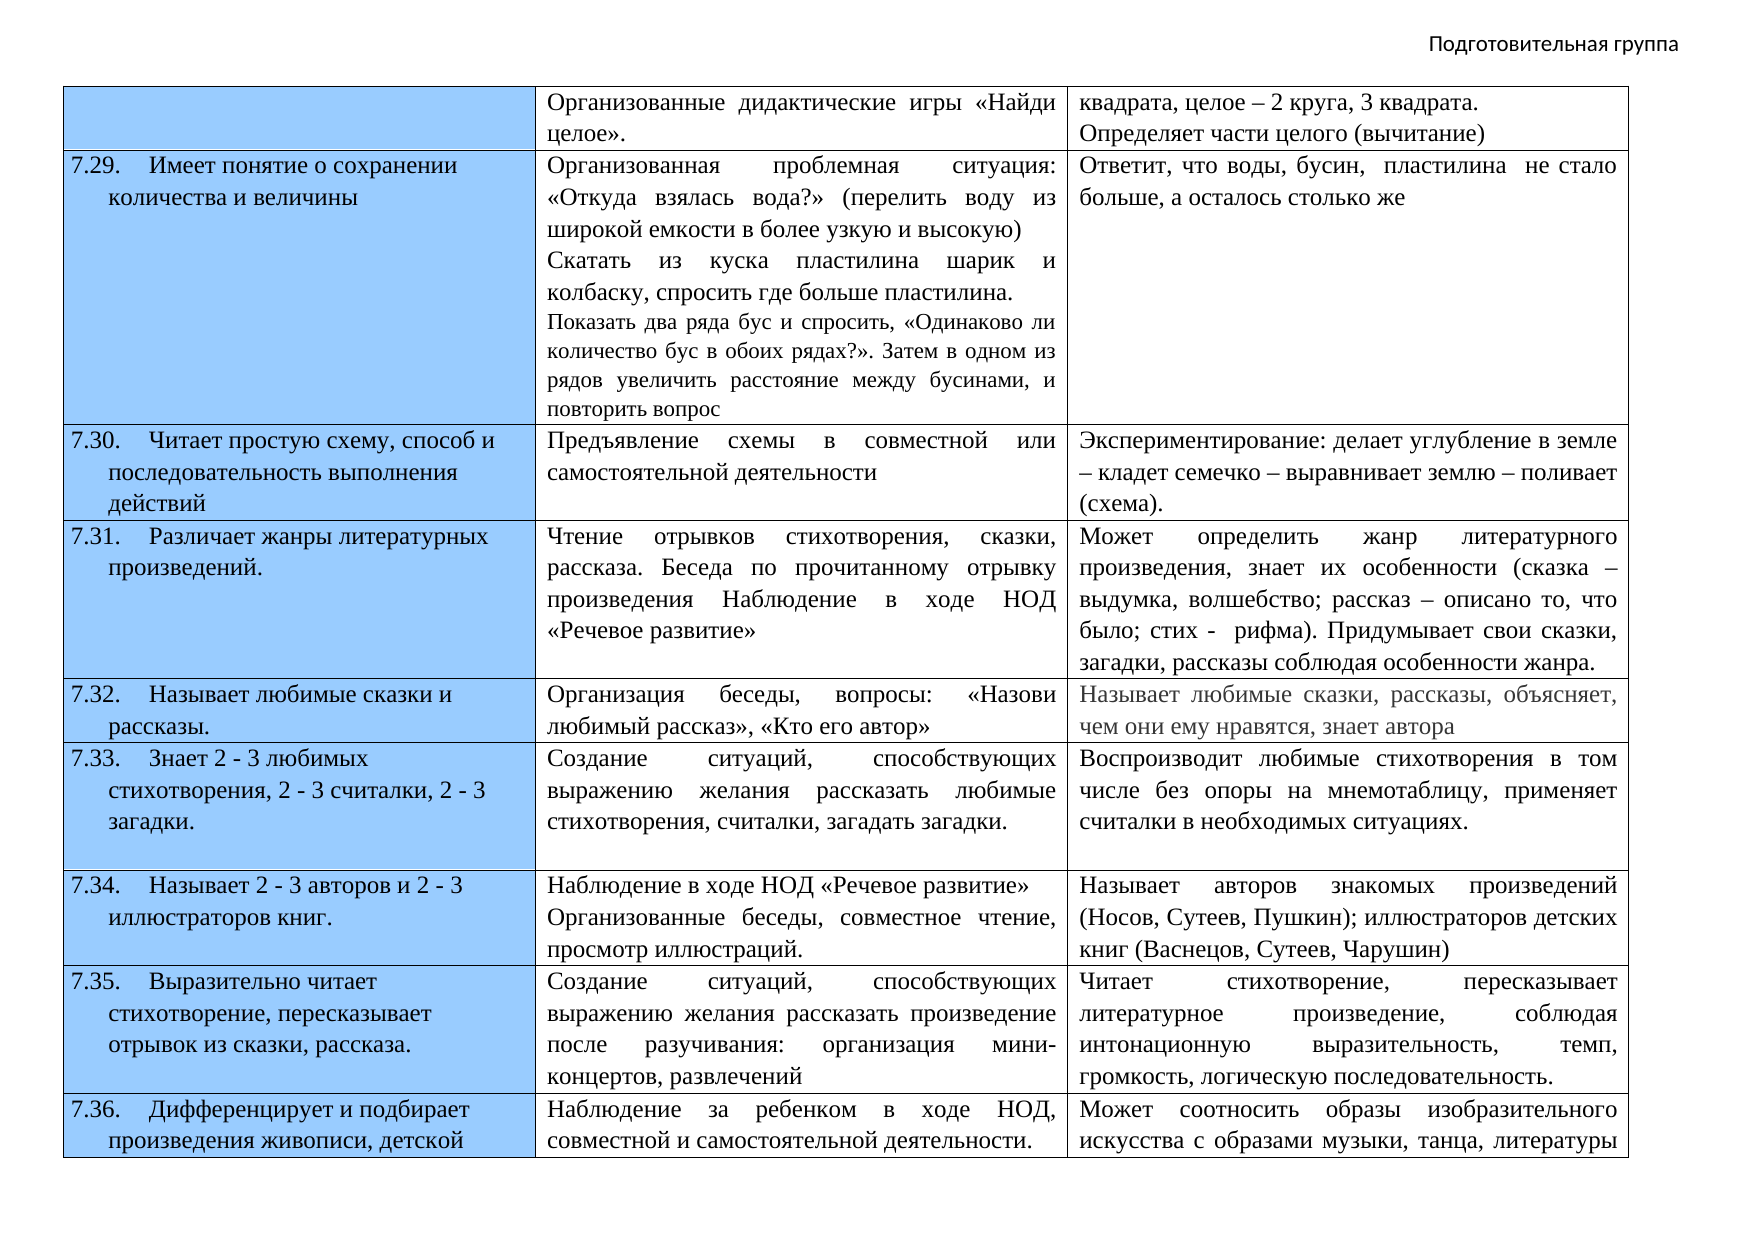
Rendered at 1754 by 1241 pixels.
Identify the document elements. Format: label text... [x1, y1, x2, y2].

table_cell Различает жанры литературных произведений. [64, 521, 535, 678]
table_cell Создание ситуаций, способствующих выражению желания рассказать произведение после разучивания: организация мини-концертов, развлечений [536, 966, 1067, 1093]
table_cell Может определить жанр литературного произведения, знает их особенности (сказка –выдумка, волшебство; рассказ – описано то, что было; стих - рифма). Придумывает свои сказки, загадки, рассказы соблюдая особенности жанра. [1068, 521, 1628, 678]
table_cell Имеет понятие о сохранении количества и величины [64, 151, 535, 424]
table_cell Читает стихотворение, пересказывает литературное произведение, соблюдая интонационную выразительность, темп, громкость, логическую последовательность. [1068, 966, 1628, 1093]
table_cell Выразительно читает стихотворение, пересказывает отрывок из сказки, рассказа. [64, 966, 535, 1093]
table_cell Предъявление схемы в совместной или самостоятельной деятельности [536, 425, 1067, 520]
table_cell Ответит, что воды, бусин, пластилина не стало больше, а осталось столько же [1068, 151, 1628, 424]
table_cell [536, 1094, 1067, 1157]
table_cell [1068, 1094, 1628, 1157]
table_cell Называет 2 - 3 авторов и 2 - 3 иллюстраторов книг. [64, 871, 535, 965]
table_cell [536, 87, 1067, 149]
table_cell Организация беседы, вопросы: «Назови любимый рассказ», «Кто его автор» [536, 679, 1067, 742]
table_cell Читает простую схему, способ и последовательность выполнения действий [64, 425, 535, 520]
table_cell Называет любимые сказки, рассказы, объясняет, чем они ему нравятся, знает автора [1068, 679, 1628, 742]
table_cell Организованная проблемная ситуация: «Откуда взялась вода?» (перелить воду из широкой емкости в более узкую и высокую) Скатать из куска пластилина шарик и колбаску, спросить где больше пластилина. Показать два ряда бус и спросить, «Одинаково ли количество бус в обоих рядах?». Затем в одном из рядов увеличить расстояние между бусинами, и повторить вопрос [536, 151, 1067, 424]
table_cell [1068, 87, 1628, 149]
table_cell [64, 87, 535, 149]
table_cell Создание ситуаций, способствующих выражению желания рассказать любимые стихотворения, считалки, загадать загадки. [536, 743, 1067, 869]
table_cell Знает 2 - 3 любимых стихотворения, 2 - 3 считалки, 2 - 3 загадки. [64, 743, 535, 869]
table_cell Воспроизводит любимые стихотворения в том числе без опоры на мнемотаблицу, применяет считалки в необходимых ситуациях. [1068, 743, 1628, 869]
table_cell Чтение отрывков стихотворения, сказки, рассказа. Беседа по прочитанному отрывку произведения Наблюдение в ходе НОД «Речевое развитие» [536, 521, 1067, 678]
table_cell Экспериментирование: делает углубление в земле – кладет семечко – выравнивает землю – поливает (схема). [1068, 425, 1628, 520]
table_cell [64, 1094, 535, 1157]
table_cell Называет авторов знакомых произведений (Носов, Сутеев, Пушкин); иллюстраторов детских книг (Васнецов, Сутеев, Чарушин) [1068, 871, 1628, 965]
table_cell Называет любимые сказки и рассказы. [64, 679, 535, 742]
table_cell Наблюдение в ходе НОД «Речевое развитие» Организованные беседы, совместное чтение, просмотр иллюстраций. [536, 871, 1067, 965]
